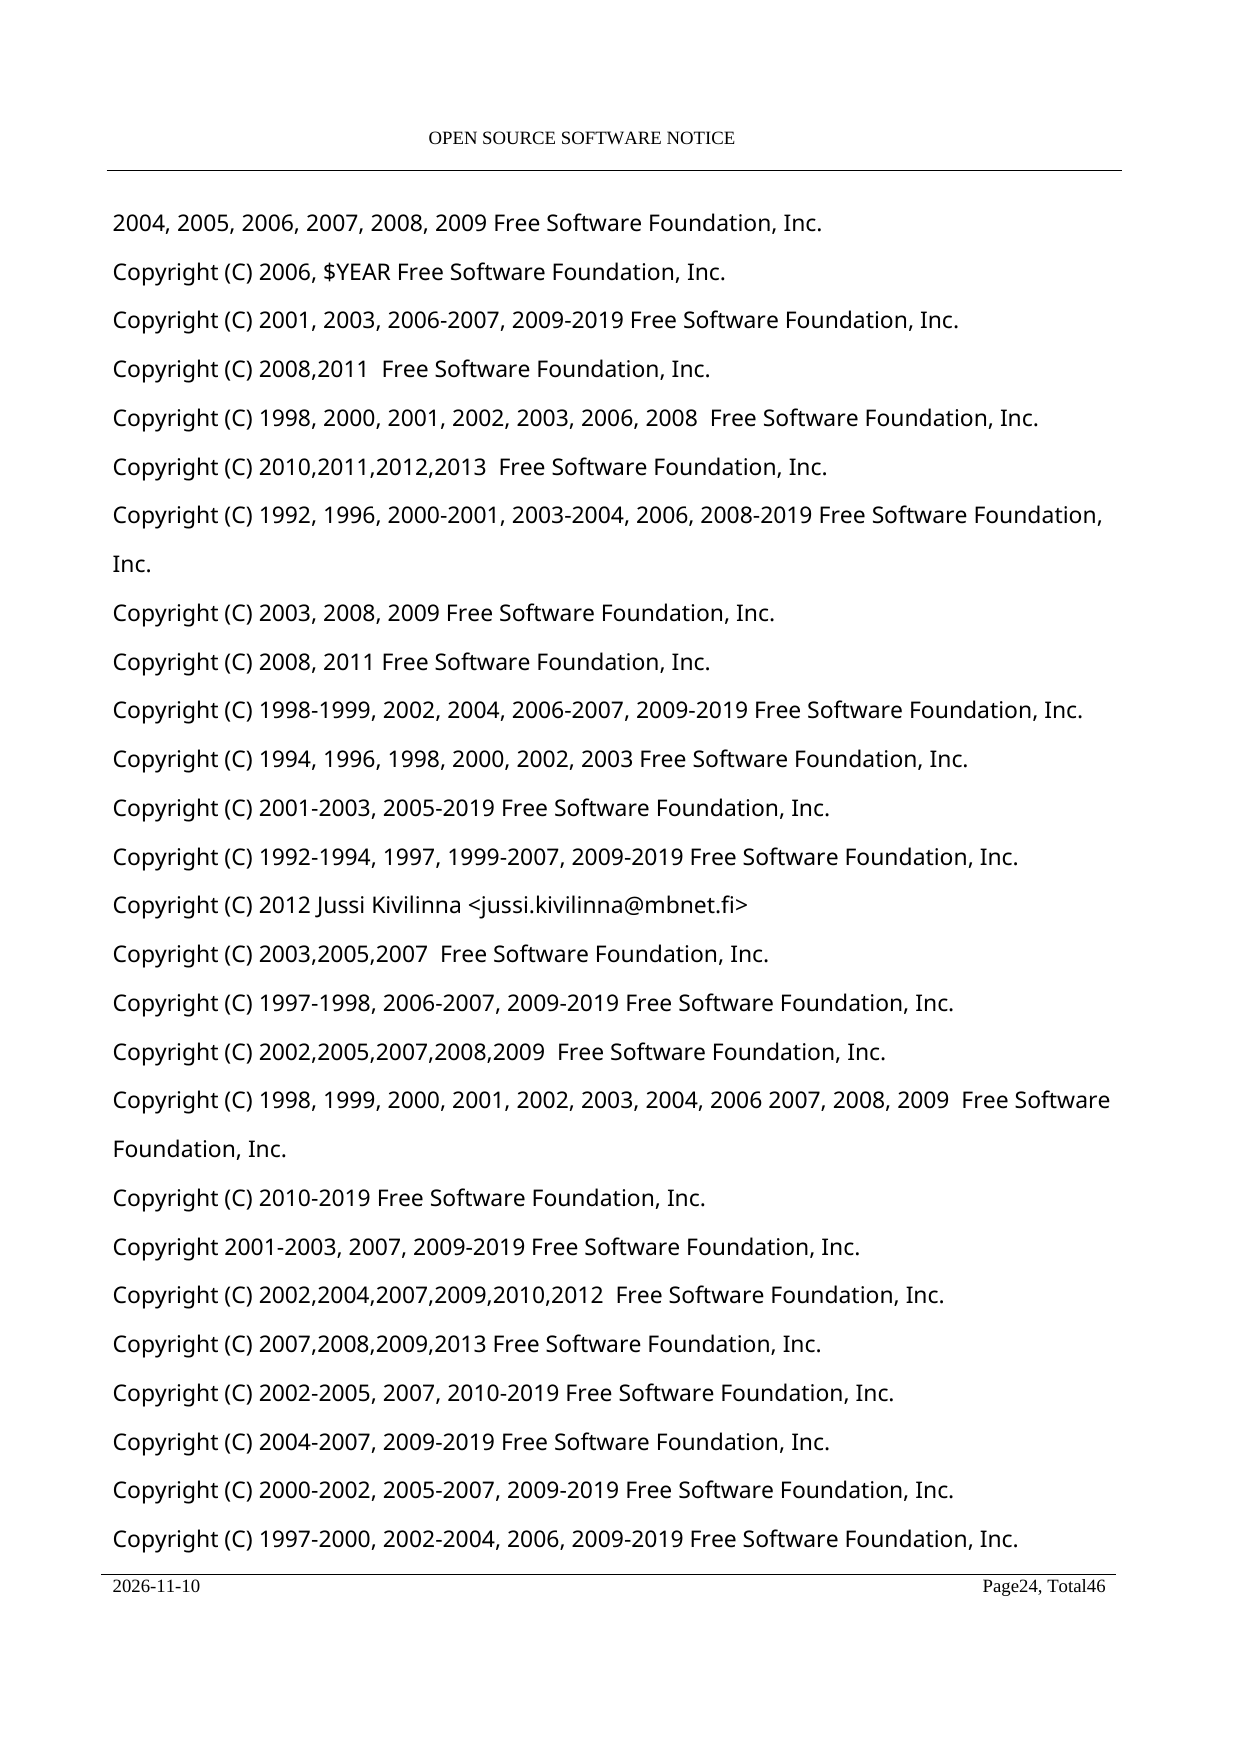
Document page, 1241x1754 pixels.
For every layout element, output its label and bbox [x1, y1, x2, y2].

text [112, 206, 1128, 1555]
